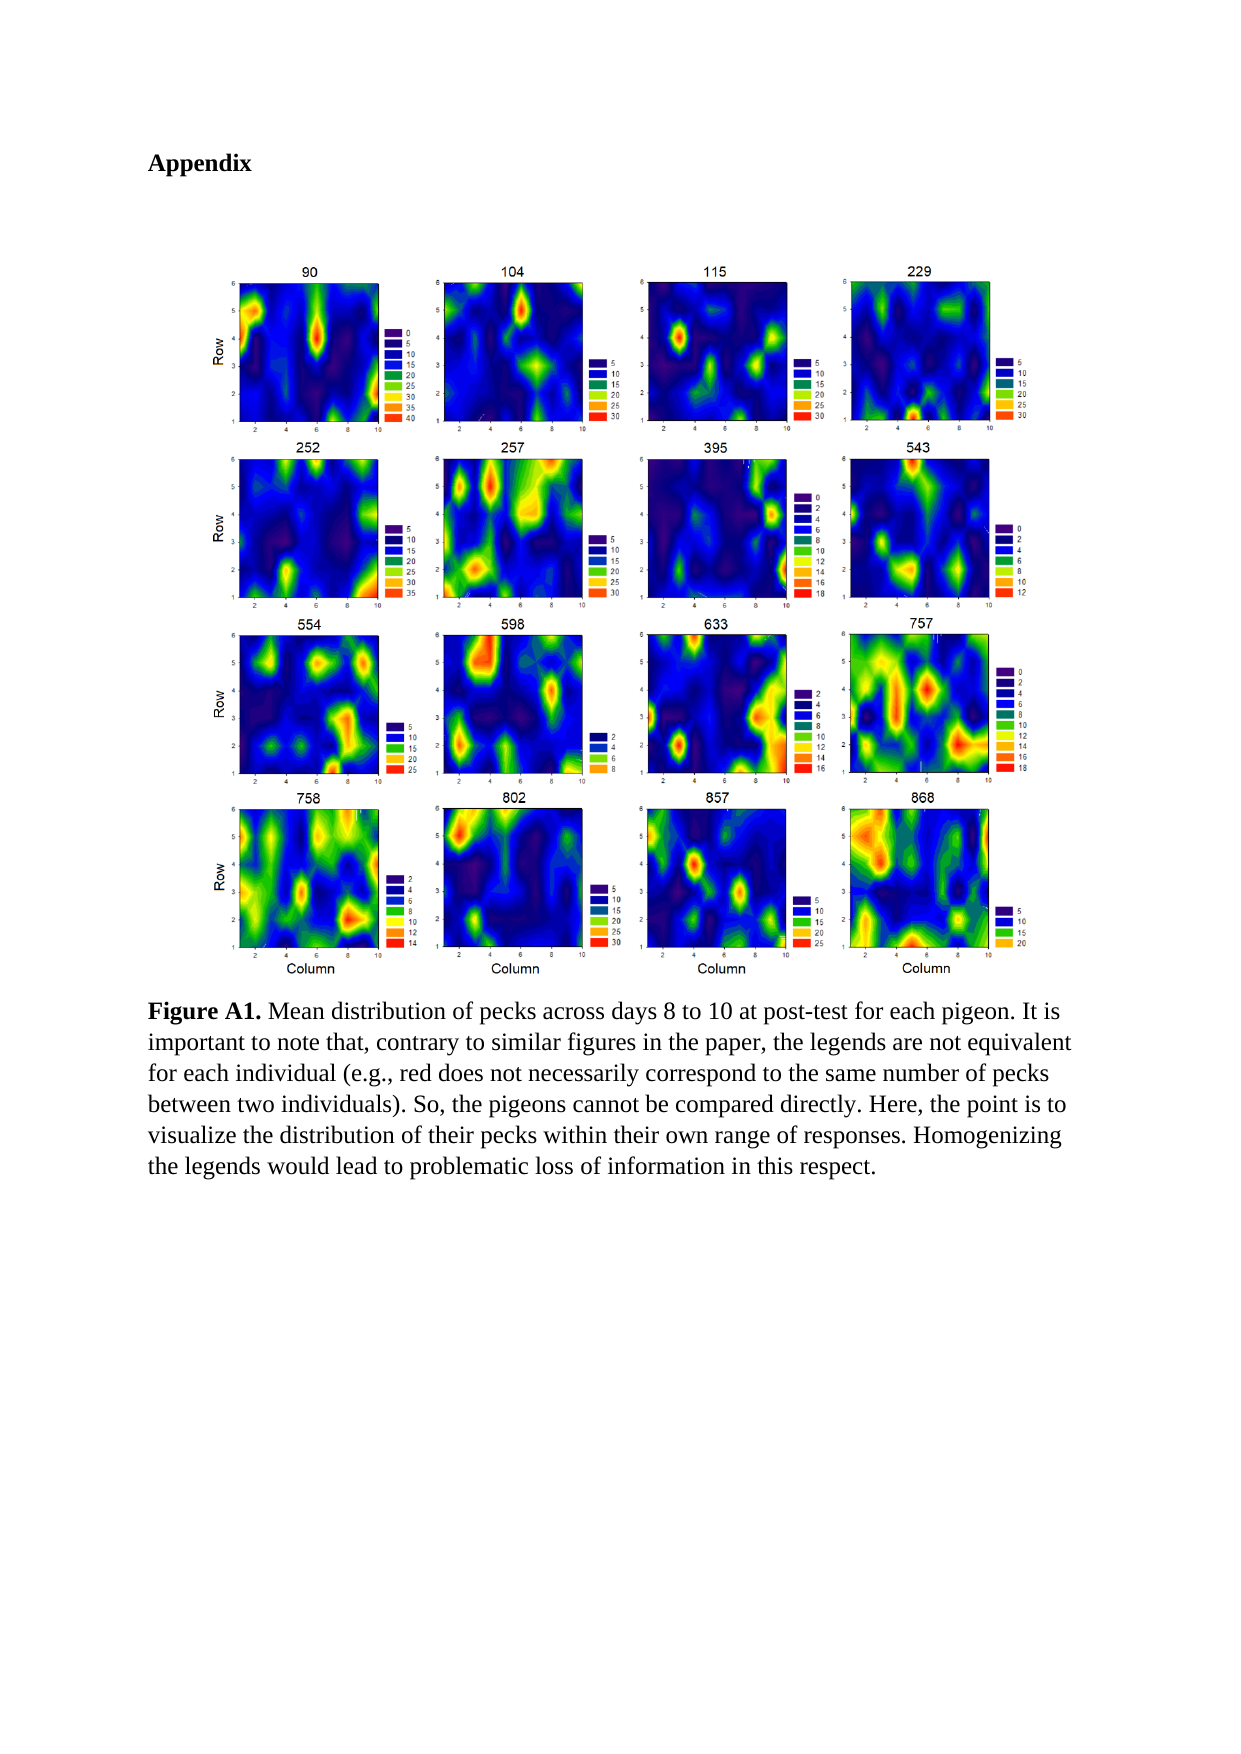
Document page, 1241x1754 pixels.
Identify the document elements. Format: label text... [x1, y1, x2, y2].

picture [210, 262, 1030, 977]
text Figure A1. Mean distribution of pecks across days 8 to 10 at post-test for each pigeon. It is important to note that, contrary to similar figures in the paper, the legends are not equivalent for each individual (e.g., red does not necessarily correspond to the same number of pecks between two individuals). So, the pigeons cannot be compared directly. Here, the point is to visualize the distribution of their pecks within their own range of responses. Homogenizing the legends would lead to problematic loss of information in this respect. [148, 996, 1093, 1180]
text Appendix [148, 148, 1093, 176]
